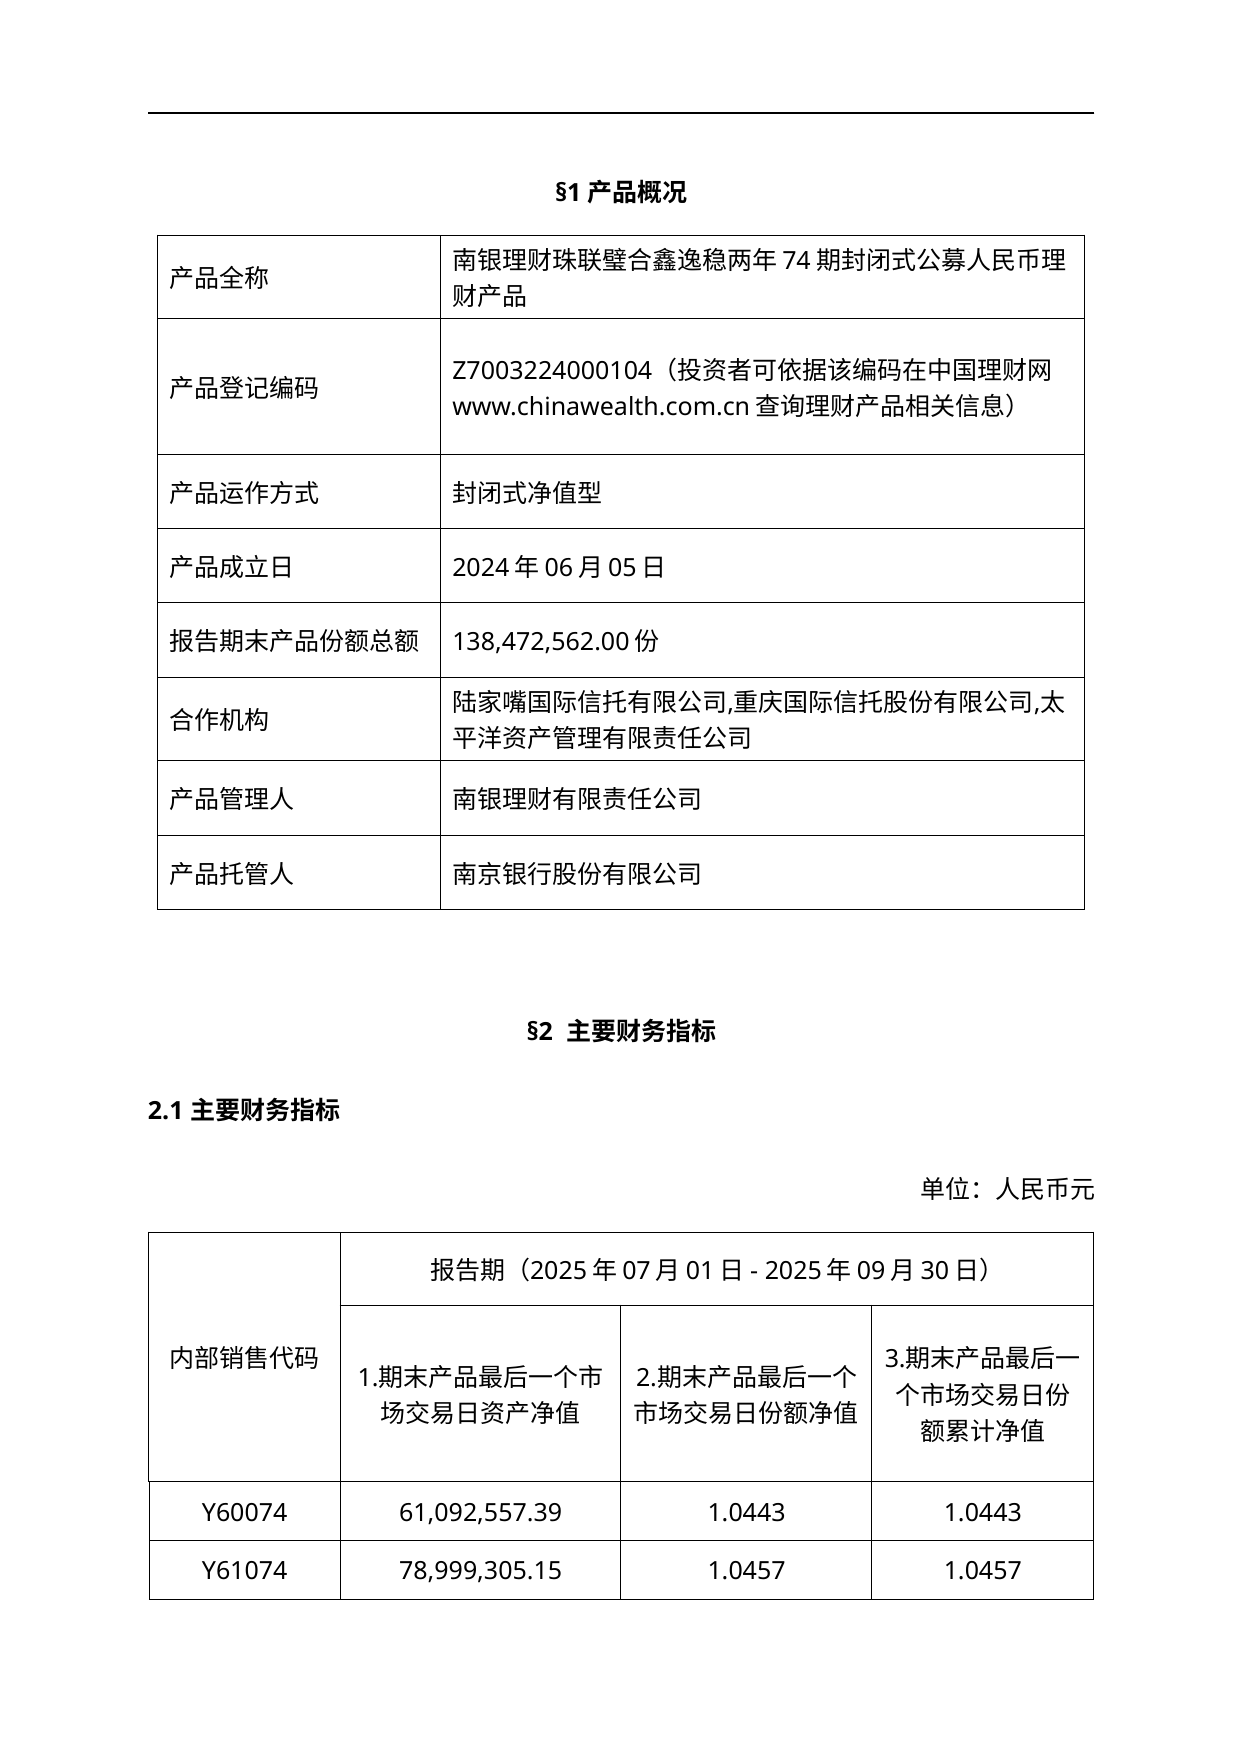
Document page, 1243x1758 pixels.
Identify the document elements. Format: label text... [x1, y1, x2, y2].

table_cell 78,999,305.15 [341, 1541, 620, 1599]
table_header 南银理财珠联璧合鑫逸稳两年74期封闭式公募人民币理财产品 [441, 236, 1084, 318]
table_cell 陆家嘴国际信托有限公司,重庆国际信托股份有限公司,太平洋资产管理有限责任公司 [441, 678, 1084, 760]
text 2.1 主要财务指标 [148, 1090, 1094, 1127]
table_cell Y60074 [150, 1482, 340, 1540]
table_cell 产品运作方式 [158, 455, 440, 528]
table_cell 3.期末产品最后一个市场交易日份额累计净值 [872, 1306, 1093, 1481]
table_cell Y61074 [150, 1541, 340, 1599]
text 单位：人民币元 [148, 1170, 1094, 1206]
table_cell 61,092,557.39 [341, 1482, 620, 1540]
table_header 内部销售代码 [149, 1233, 340, 1481]
table_cell 产品成立日 [158, 529, 440, 602]
table_cell 南京银行股份有限公司 [441, 836, 1084, 909]
table_cell 1.0457 [621, 1541, 871, 1599]
table_cell 1.期末产品最后一个市场交易日资产净值 [341, 1306, 620, 1481]
table_cell 产品托管人 [158, 836, 440, 909]
table_cell 封闭式净值型 [441, 455, 1084, 528]
table_cell 1.0443 [872, 1482, 1093, 1540]
table_cell 2024年06月05日 [441, 529, 1084, 602]
table_cell Z7003224000104（投资者可依据该编码在中国理财网www.chinawealth.com.cn查询理财产品相关信息） [441, 319, 1084, 453]
table_cell 138,472,562.00份 [441, 603, 1084, 677]
table_header 报告期（2025年07月01日 - 2025年09月30日） [341, 1233, 1093, 1304]
table_cell 1.0443 [621, 1482, 871, 1540]
table_cell 1.0457 [872, 1541, 1093, 1599]
table_cell 合作机构 [158, 678, 440, 760]
table_header 产品全称 [158, 236, 440, 318]
text §2 主要财务指标 [148, 1011, 1094, 1047]
table_cell 2.期末产品最后一个市场交易日份额净值 [621, 1306, 871, 1481]
table_cell 南银理财有限责任公司 [441, 761, 1084, 834]
text §1 产品概况 [148, 173, 1094, 209]
table_cell 产品管理人 [158, 761, 440, 834]
table_cell 产品登记编码 [158, 319, 440, 453]
table_cell 报告期末产品份额总额 [158, 603, 440, 677]
